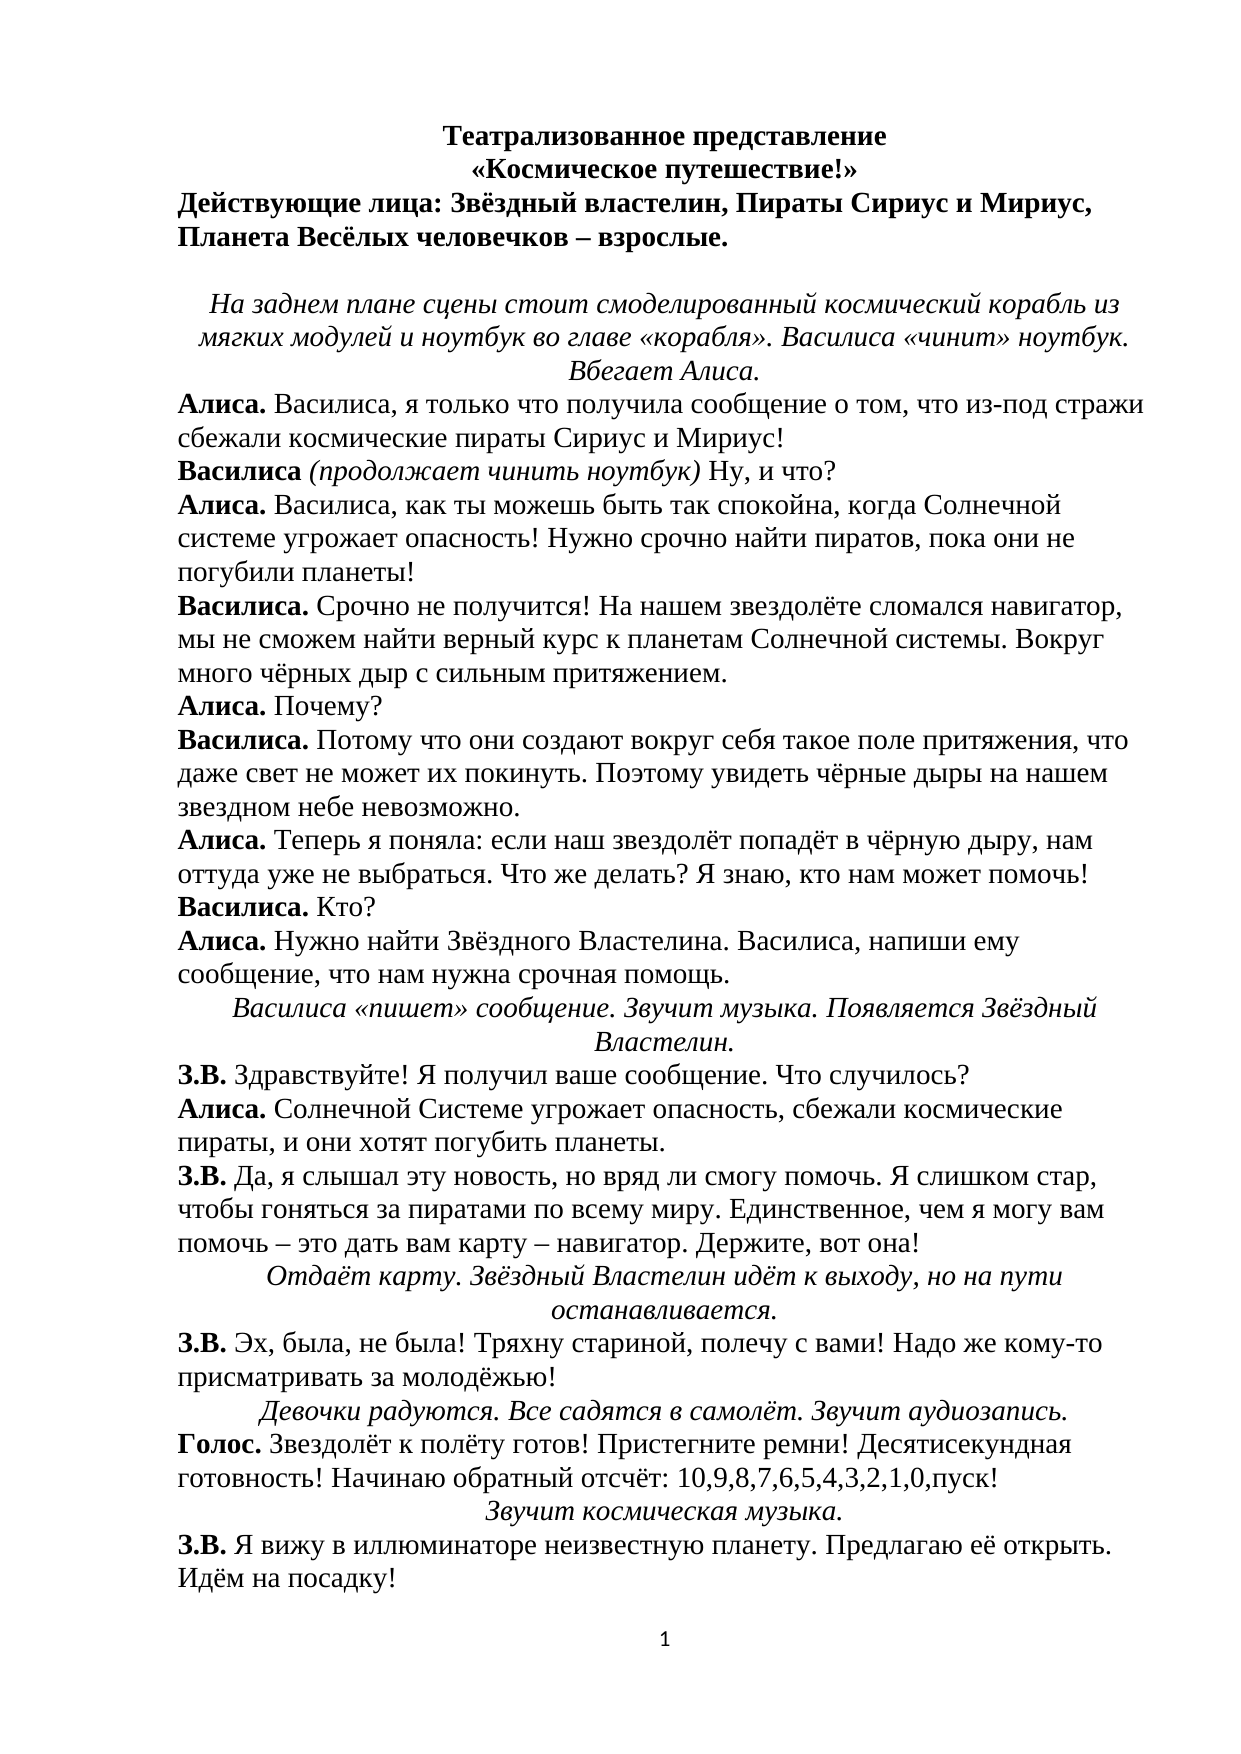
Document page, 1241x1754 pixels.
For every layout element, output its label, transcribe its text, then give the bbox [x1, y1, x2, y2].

text З.В. Эх, была, не была! Тряхну стариной, полечу с вами! Надо же кому-то присматривать за молодёжью! [177, 1326, 1152, 1393]
text Василиса. Кто? [177, 889, 1152, 923]
text Девочки радуются. Все садятся в самолёт. Звучит аудиозапись. [177, 1393, 1152, 1426]
text Алиса. Нужно найти Звёздного Властелина. Василиса, напиши ему сообщение, что нам нужна срочная помощь. [177, 923, 1152, 990]
text З.В. Здравствуйте! Я получил ваше сообщение. Что случилось? [177, 1057, 1152, 1091]
text Василиса (продолжает чинить ноутбук) Ну, и что? [177, 453, 1152, 487]
text Алиса. Почему? [177, 688, 1152, 722]
text Алиса. Василиса, как ты можешь быть так спокойна, когда Солнечной системе угрожает опасность! Нужно срочно найти пиратов, пока они не погубили планеты! [177, 487, 1152, 588]
text Отдаёт карту. Звёздный Властелин идёт к выходу, но на пути останавливается. [177, 1258, 1152, 1326]
text На заднем плане сцены стоит смоделированный космический корабль из мягких модулей и ноутбук во главе «корабля». Василиса «чинит» ноутбук. Вбегает Алиса. [177, 286, 1152, 386]
text Василиса. Срочно не получится! На нашем звездолёте сломался навигатор, мы не сможем найти верный курс к планетам Солнечной системы. Вокруг много чёрных дыр с сильным притяжением. [177, 588, 1152, 688]
text З.В. Да, я слышал эту новость, но вряд ли смогу помочь. Я слишком стар, чтобы гоняться за пиратами по всему миру. Единственное, чем я могу вам помочь – это дать вам карту – навигатор. Держите, вот она! [177, 1158, 1152, 1258]
text Действующие лица: Звёздный властелин, Пираты Сириус и Мириус, Планета Весёлых человечков – взрослые. [177, 185, 1152, 252]
text Василиса «пишет» сообщение. Звучит музыка. Появляется Звёздный Властелин. [177, 990, 1152, 1057]
text Алиса. Солнечной Системе угрожает опасность, сбежали космические пираты, и они хотят погубить планеты. [177, 1091, 1152, 1158]
text «Космическое путешествие!» [177, 152, 1152, 185]
text Театрализованное представление [177, 118, 1152, 152]
text З.В. Я вижу в иллюминаторе неизвестную планету. Предлагаю её открыть. Идём на посадку! [177, 1527, 1152, 1594]
text Василиса. Потому что они создают вокруг себя такое поле притяжения, что даже свет не может их покинуть. Поэтому увидеть чёрные дыры на нашем звездном небе невозможно. [177, 722, 1152, 822]
text Алиса. Теперь я поняла: если наш звездолёт попадёт в чёрную дыру, нам оттуда уже не выбраться. Что же делать? Я знаю, кто нам может помочь! [177, 822, 1152, 889]
text Голос. Звездолёт к полёту готов! Пристегните ремни! Десятисекундная готовность! Начинаю обратный отсчёт: 10,9,8,7,6,5,4,3,2,1,0,пуск! [177, 1426, 1152, 1493]
text Алиса. Василиса, я только что получила сообщение о том, что из-под стражи сбежали космические пираты Сириус и Мириус! [177, 386, 1152, 453]
text Звучит космическая музыка. [177, 1493, 1152, 1527]
